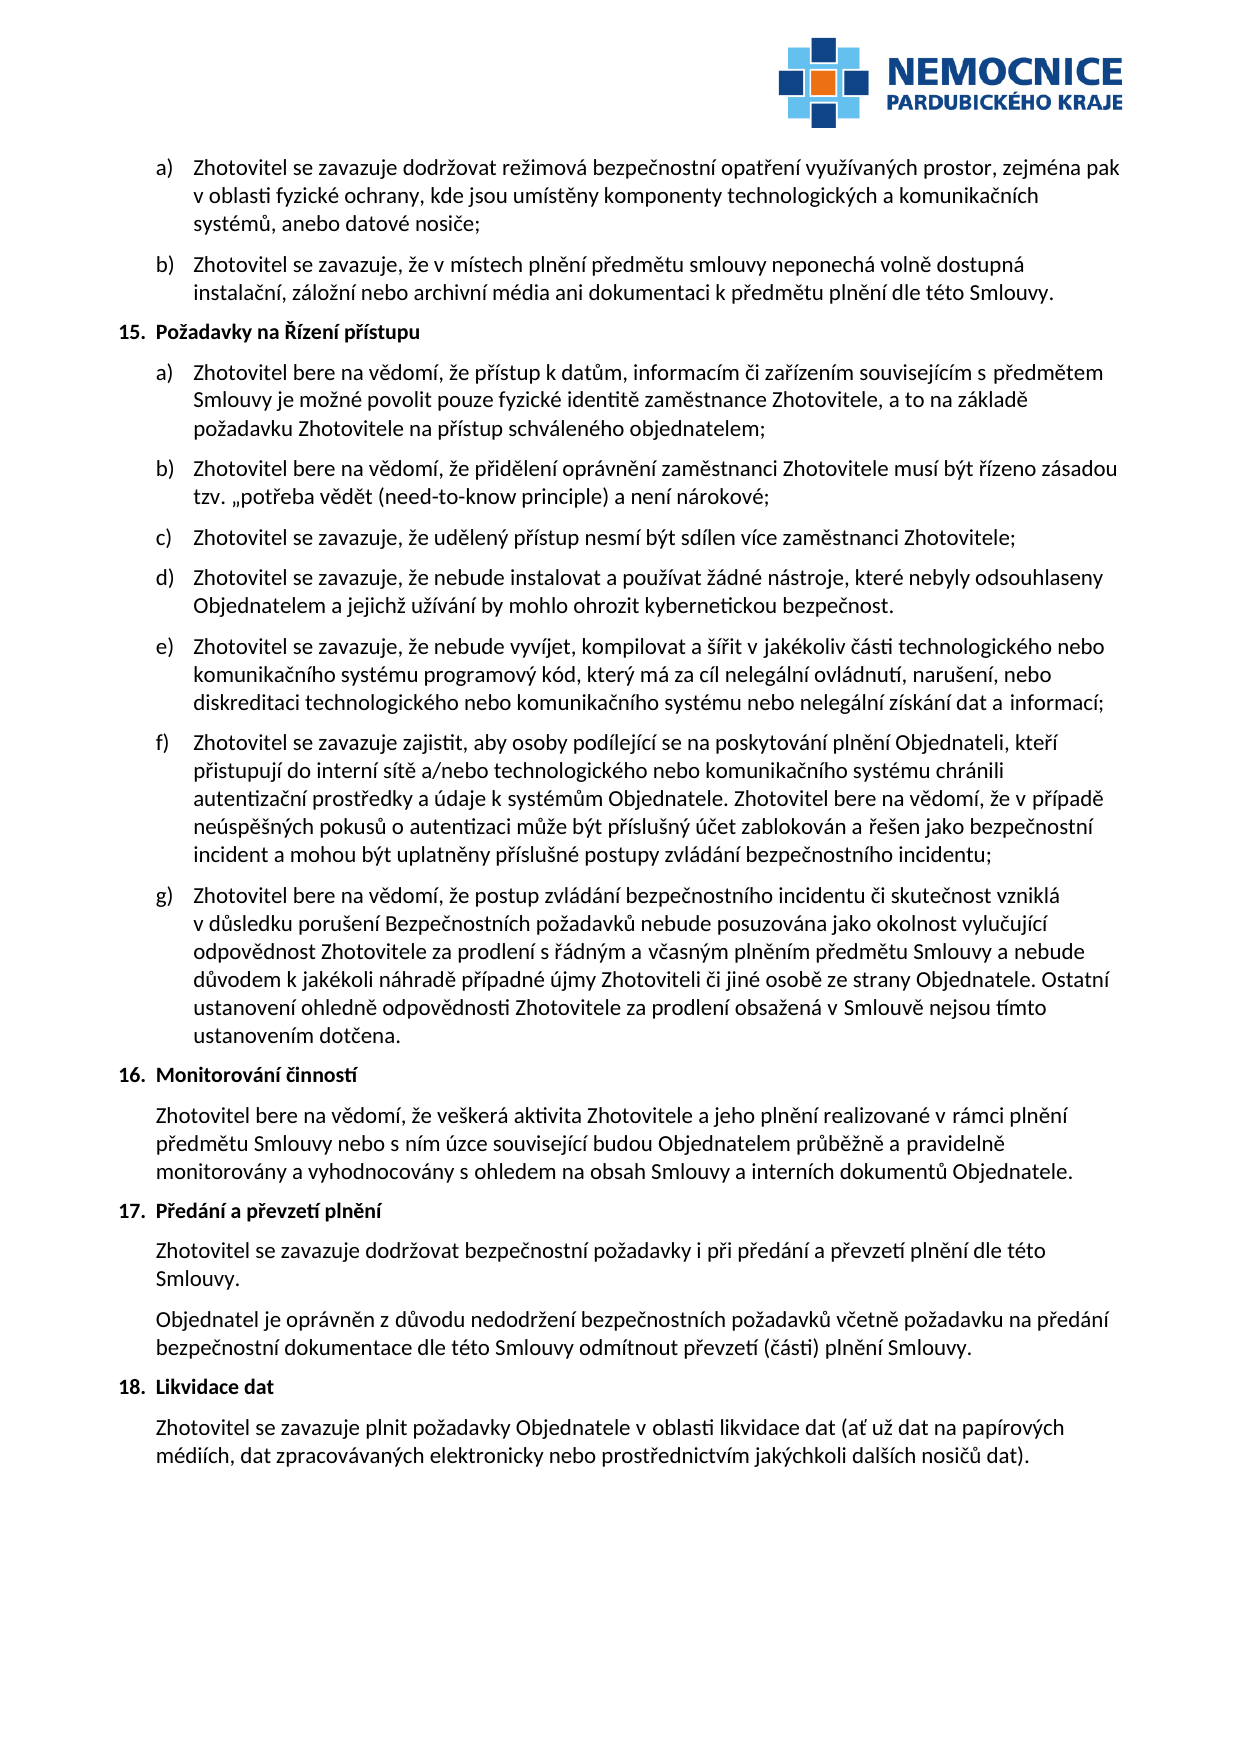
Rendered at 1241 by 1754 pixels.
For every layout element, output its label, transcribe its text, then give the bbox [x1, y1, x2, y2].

list Zhotovitel se zavazuje, že nebude instalovat a používat žádné nástroje, které nebyly odsouhlaseny Objednatelem a jejichž užívání by mohlo ohrozit kybernetickou bezpečnost. [156, 563, 1122, 619]
list Zhotovitel bere na vědomí, že postup zvládání bezpečnostního incidentu či skutečnost vzniklá v důsledku porušení Bezpečnostních požadavků nebude posuzována jako okolnost vylučující odpovědnost Zhotovitele za prodlení s řádným a včasným plněním předmětu Smlouvy a nebude důvodem k jakékoli náhradě případné újmy Zhotoviteli či jiné osobě ze strany Objednatele. Ostatní ustanovení ohledně odpovědnosti Zhotovitele za prodlení obsažená v Smlouvě nejsou tímto ustanovením dotčena. [156, 881, 1122, 1049]
list Zhotovitel bere na vědomí, že přidělení oprávnění zaměstnanci Zhotovitele musí být řízeno zásadou tzv. „potřeba vědět (need-to-know principle) a není nárokové; [156, 454, 1122, 510]
text Zhotovitel se zavazuje plnit požadavky Objednatele v oblasti likvidace dat (ať už dat na papírových médiích, dat zpracovávaných elektronicky nebo prostřednictvím jakýchkoli dalších nosičů dat). [156, 1413, 1122, 1469]
list Zhotovitel se zavazuje zajistit, aby osoby podílející se na poskytování plnění Objednateli, kteří přistupují do interní sítě a/nebo technologického nebo komunikačního systému chránili autentizační prostředky a údaje k systémům Objednatele. Zhotovitel bere na vědomí, že v případě neúspěšných pokusů o autentizaci může být příslušný účet zablokován a řešen jako bezpečnostní incident a mohou být uplatněny příslušné postupy zvládání bezpečnostního incidentu; [156, 728, 1122, 868]
list Monitorování činností [118, 1062, 1122, 1088]
list Zhotovitel se zavazuje, že nebude vyvíjet, kompilovat a šířit v jakékoliv části technologického nebo komunikačního systému programový kód, který má za cíl nelegální ovládnutí, narušení, nebo diskreditaci technologického nebo komunikačního systému nebo nelegální získání dat a informací; [156, 632, 1122, 716]
list Zhotovitel se zavazuje, že udělený přístup nesmí být sdílen více zaměstnanci Zhotovitele; [156, 523, 1122, 551]
picture [777, 36, 1123, 129]
text Zhotovitel se zavazuje dodržovat bezpečnostní požadavky i při předání a převzetí plnění dle této Smlouvy. [156, 1236, 1122, 1292]
text Zhotovitel bere na vědomí, že veškerá aktivita Zhotovitele a jeho plnění realizované v rámci plnění předmětu Smlouvy nebo s ním úzce související budou Objednatelem průběžně a pravidelně monitorovány a vyhodnocovány s ohledem na obsah Smlouvy a interních dokumentů Objednatele. [156, 1101, 1122, 1185]
list Předání a převzetí plnění [118, 1197, 1122, 1224]
list Likvidace dat [118, 1373, 1122, 1400]
list Požadavky na Řízení přístupu [118, 318, 1122, 345]
list Zhotovitel se zavazuje, že v místech plnění předmětu smlouvy neponechá volně dostupná instalační, záložní nebo archivní média ani dokumentaci k předmětu plnění dle této Smlouvy. [156, 250, 1122, 306]
list Zhotovitel bere na vědomí, že přístup k datům, informacím či zařízením souvisejícím s předmětem Smlouvy je možné povolit pouze fyzické identitě zaměstnance Zhotovitele, a to na základě požadavku Zhotovitele na přístup schváleného objednatelem; [156, 358, 1122, 442]
list Zhotovitel se zavazuje dodržovat režimová bezpečnostní opatření využívaných prostor, zejména pak v oblasti fyzické ochrany, kde jsou umístěny komponenty technologických a komunikačních systémů, anebo datové nosiče; [156, 153, 1122, 237]
text Objednatel je oprávněn z důvodu nedodržení bezpečnostních požadavků včetně požadavku na předání bezpečnostní dokumentace dle této Smlouvy odmítnout převzetí (části) plnění Smlouvy. [156, 1305, 1122, 1361]
